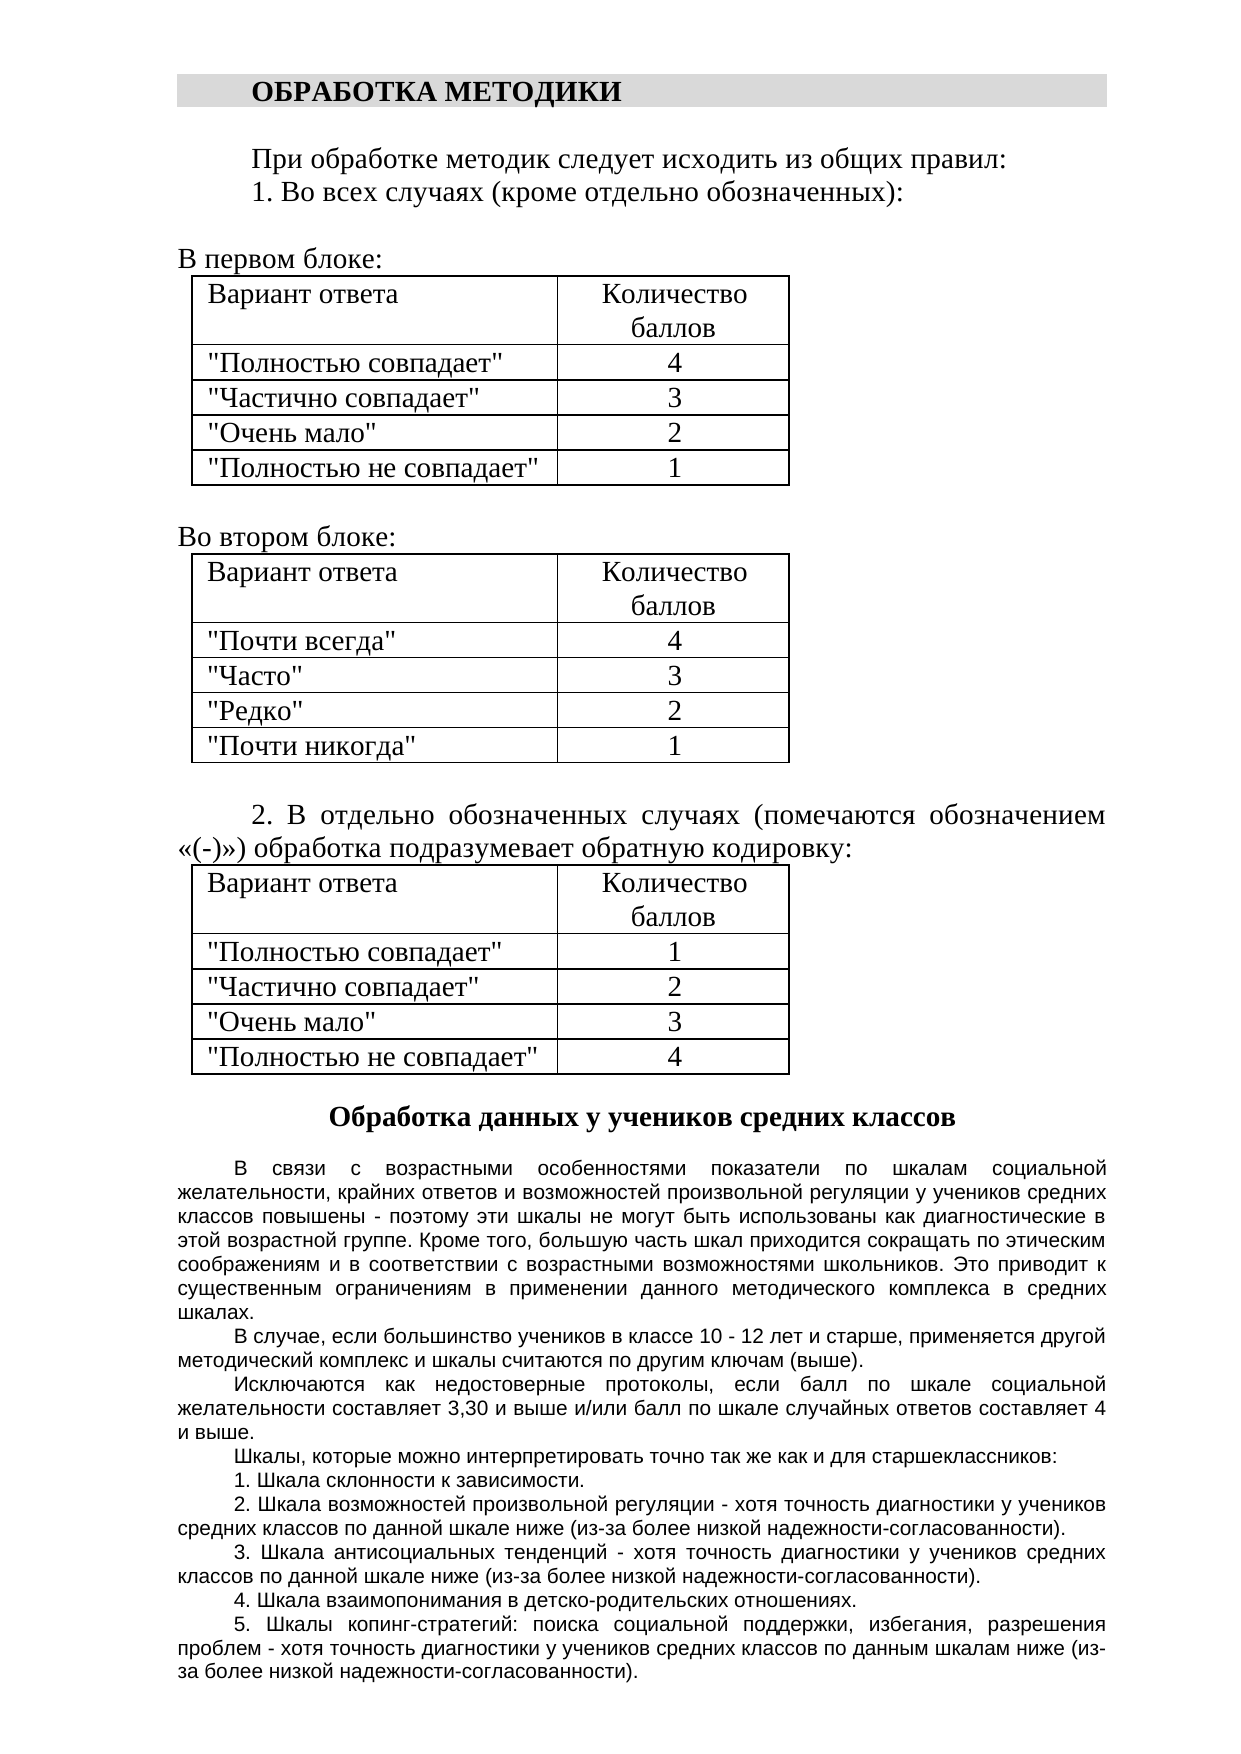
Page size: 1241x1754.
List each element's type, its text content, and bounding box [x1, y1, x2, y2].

text 1. Во всех случаях (кроме отдельно обозначенных): [177, 174, 1107, 208]
table_cell "Редко" [193, 693, 557, 727]
table_cell 3 [558, 1005, 788, 1038]
table_header Вариант ответа [193, 277, 557, 344]
table_cell 2 [558, 970, 788, 1003]
text 2. Шкала возможностей произвольной регуляции - хотя точность диагностики у учеников средних классов по данной шкале ниже (из-за более низкой надежности-согласованности). [177, 1492, 1107, 1539]
table_cell "Очень мало" [193, 1005, 557, 1038]
text В связи с возрастными особенностями показатели по шкалам социальной желательности, крайних ответов и возможностей произвольной регуляции у учеников средних классов повышены - поэтому эти шкалы не могут быть использованы как диагностические в этой возрастной группе. Кроме того, большую часть шкал приходится сокращать по этическим соображениям и в соответствии с возрастными возможностями школьников. Это приводит к существенным ограничениям в применении данного методического комплекса в средних шкалах. [177, 1156, 1107, 1324]
table_cell 4 [558, 345, 788, 379]
table_cell "Почти всегда" [193, 623, 557, 657]
table_cell 2 [558, 416, 788, 449]
text Исключаются как недостоверные протоколы, если балл по шкале социальной желательности составляет 3,30 и выше и/или балл по шкале случайных ответов составляет 4 и выше. [177, 1372, 1107, 1444]
table_cell 1 [558, 934, 788, 968]
table_cell 1 [558, 728, 788, 762]
table_header Количество баллов [558, 866, 788, 933]
text ОБРАБОТКА МЕТОДИКИ [177, 74, 1107, 107]
text 5. Шкалы копинг-стратегий: поиска социальной поддержки, избегания, разрешения проблем - хотя точность диагностики у учеников средних классов по данным шкалам ниже (из-за более низкой надежности-согласованности). [177, 1611, 1107, 1683]
text 2. В отдельно обозначенных случаях (помечаются обозначением «(-)») обработка подразумевает обратную кодировку: [177, 797, 1107, 864]
table_cell 4 [558, 623, 788, 657]
table_header Количество баллов [558, 277, 788, 344]
text Обработка данных у учеников средних классов [177, 1099, 1107, 1132]
table_cell 3 [558, 381, 788, 414]
text 3. Шкала антисоциальных тенденций - хотя точность диагностики у учеников средних классов по данной шкале ниже (из-за более низкой надежности-согласованности). [177, 1539, 1107, 1587]
table_cell "Полностью не совпадает" [193, 1040, 557, 1073]
table_header Количество баллов [558, 555, 788, 621]
table_cell "Полностью не совпадает" [193, 451, 557, 484]
table_cell 2 [558, 693, 788, 727]
table_cell "Часто" [193, 658, 557, 692]
table_cell "Полностью совпадает" [193, 934, 557, 968]
table_header Вариант ответа [193, 555, 557, 621]
text Во втором блоке: [177, 486, 1107, 553]
text В случае, если большинство учеников в классе 10 - 12 лет и старше, применяется другой методический комплекс и шкалы считаются по другим ключам (выше). [177, 1324, 1107, 1372]
text Шкалы, которые можно интерпретировать точно так же как и для старшеклассников: [177, 1444, 1107, 1468]
table_cell 3 [558, 658, 788, 692]
table_cell "Очень мало" [193, 416, 557, 449]
table_cell "Частично совпадает" [193, 970, 557, 1003]
table_cell "Почти никогда" [193, 728, 557, 762]
table_cell 1 [558, 451, 788, 484]
text 1. Шкала склонности к зависимости. [177, 1468, 1107, 1492]
text При обработке методик следует исходить из общих правил: [177, 141, 1107, 174]
table_cell 4 [558, 1040, 788, 1073]
text 4. Шкала взаимопонимания в детско-родительских отношениях. [177, 1587, 1107, 1611]
table_header Вариант ответа [193, 866, 557, 933]
text В первом блоке: [177, 242, 1107, 275]
table_cell "Частично совпадает" [193, 381, 557, 414]
table_cell "Полностью совпадает" [193, 345, 557, 379]
